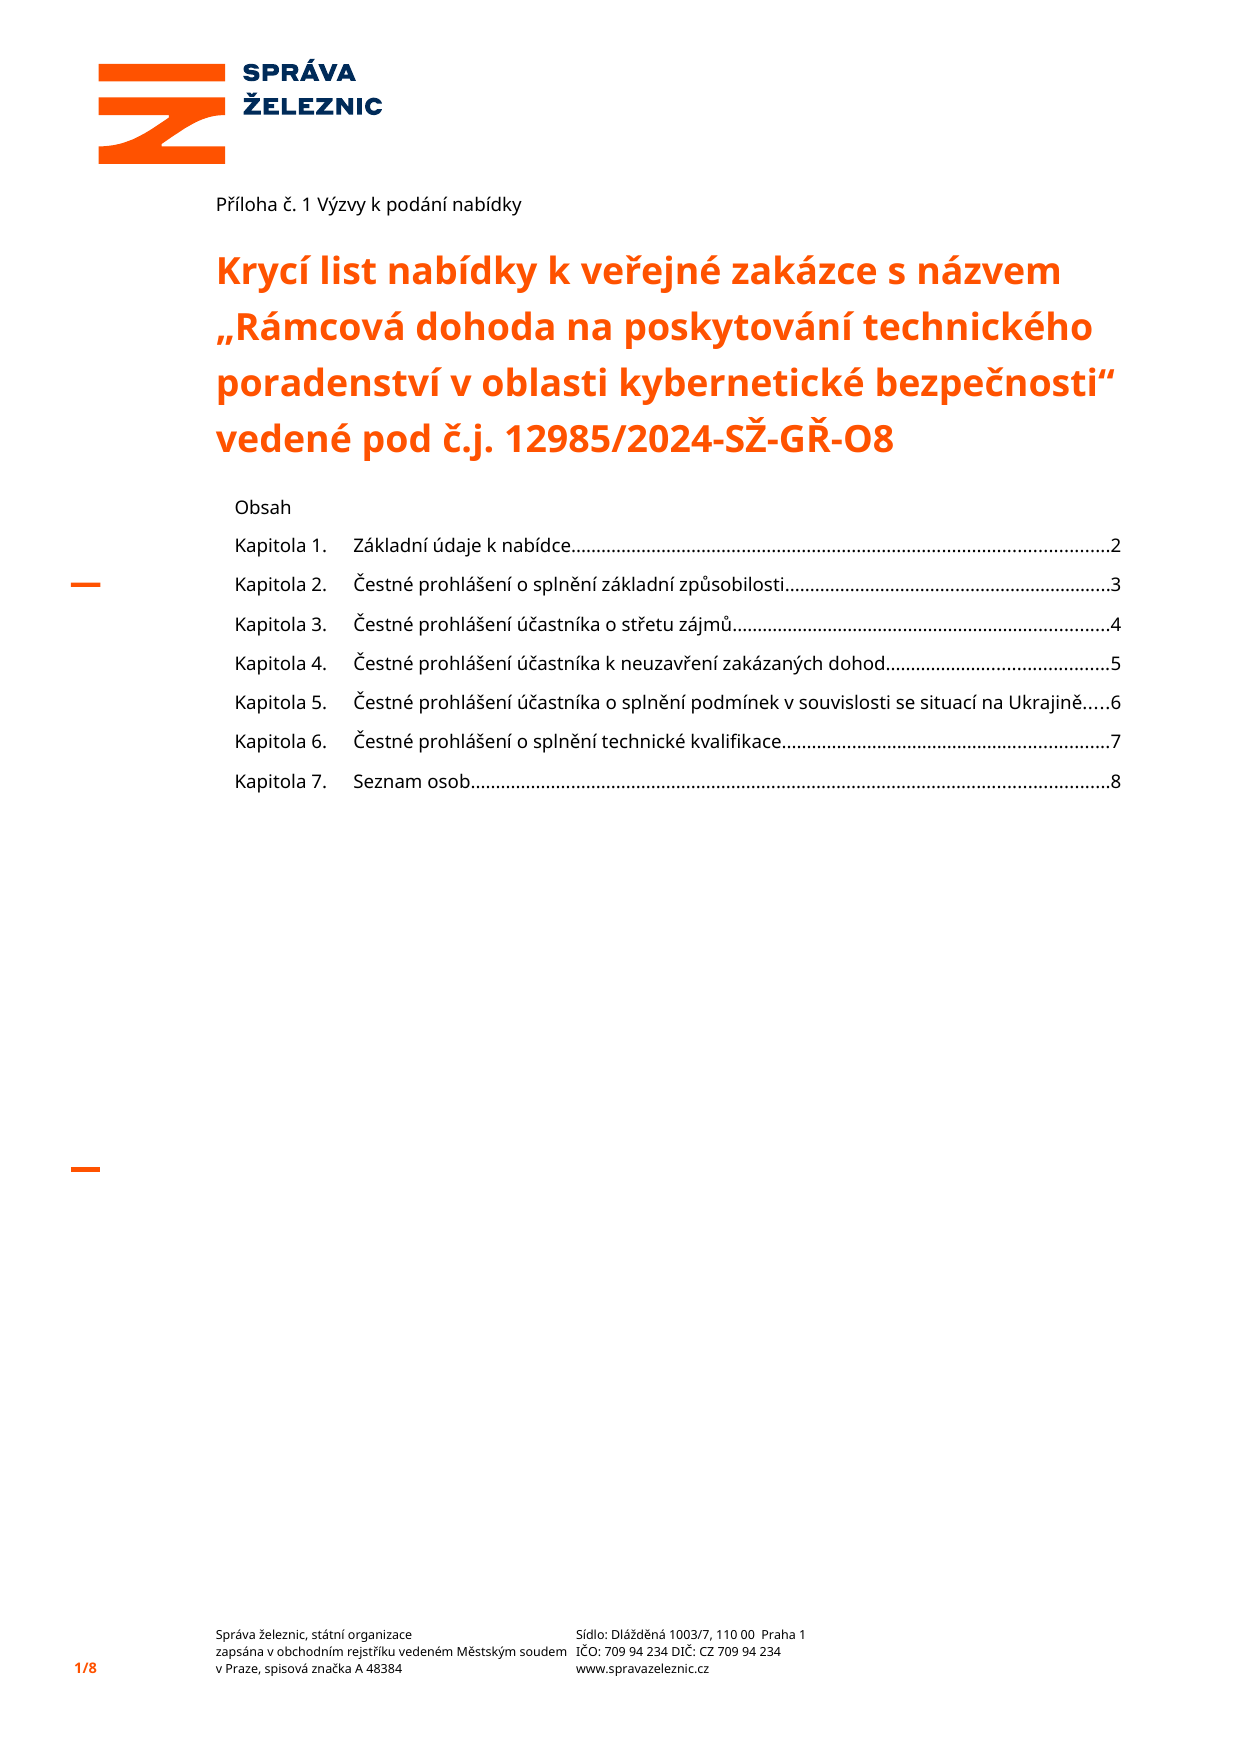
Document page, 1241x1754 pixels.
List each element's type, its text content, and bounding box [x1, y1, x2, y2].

text Krycí list nabídky k veřejné zakázce s názvem „Rámcová dohoda na poskytování technického poradenství v oblasti kybernetické bezpečnosti“ vedené pod č.j. 12985/2024-SŽ-GŘ-O8 [216, 244, 1122, 464]
text Příloha č. 1 Výzvy k podání nabídky [216, 191, 1122, 217]
